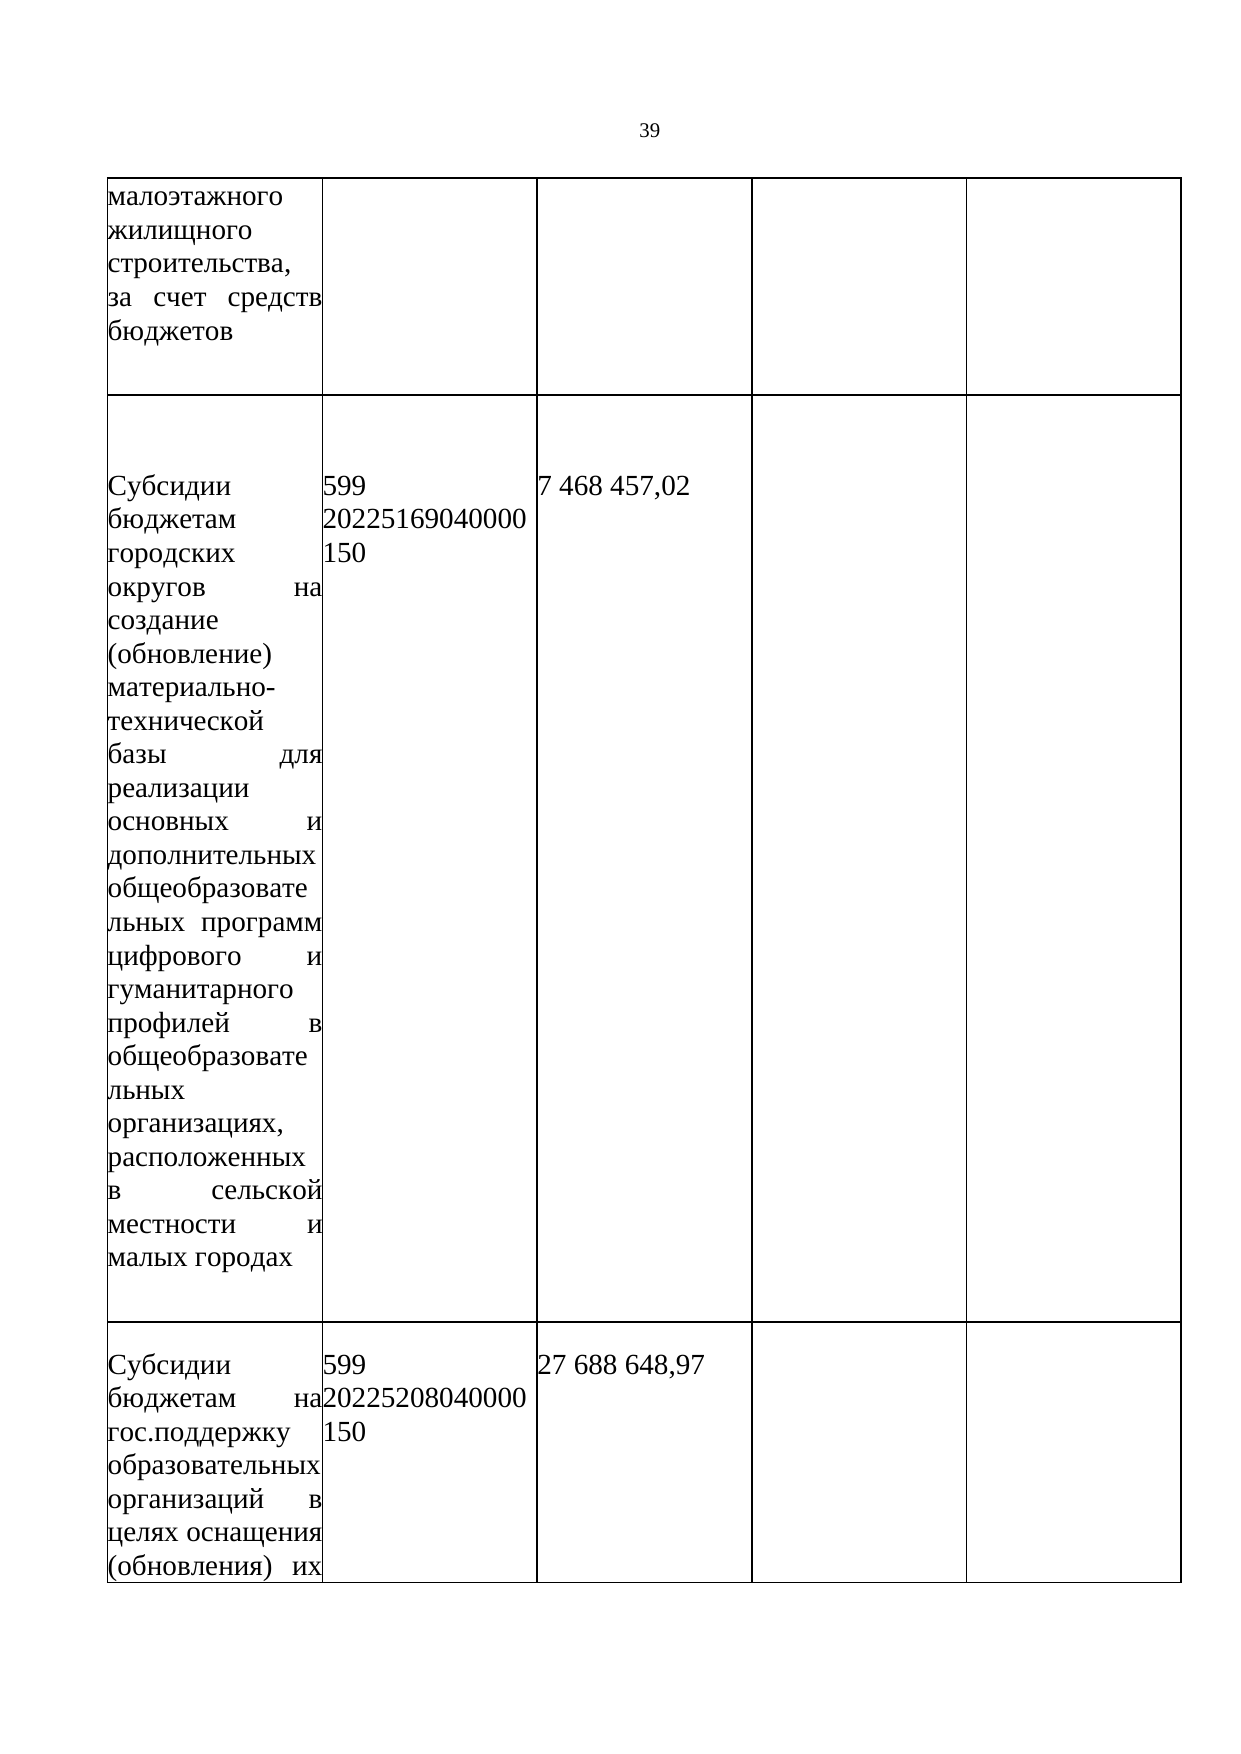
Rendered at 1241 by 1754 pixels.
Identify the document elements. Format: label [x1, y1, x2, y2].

table_cell [753, 396, 966, 1321]
table_cell [967, 396, 1180, 1321]
table_cell [108, 1323, 322, 1582]
table_cell [538, 1323, 751, 1582]
table_cell [108, 396, 322, 1321]
table_cell [538, 179, 751, 394]
table_cell [323, 1323, 536, 1582]
table_cell [538, 396, 751, 1321]
table_cell [323, 179, 536, 394]
table_cell [108, 179, 322, 394]
table_cell [967, 1323, 1180, 1582]
table_cell [323, 396, 536, 1321]
table_cell [967, 179, 1180, 394]
table_cell [753, 179, 966, 394]
table_cell [753, 1323, 966, 1582]
